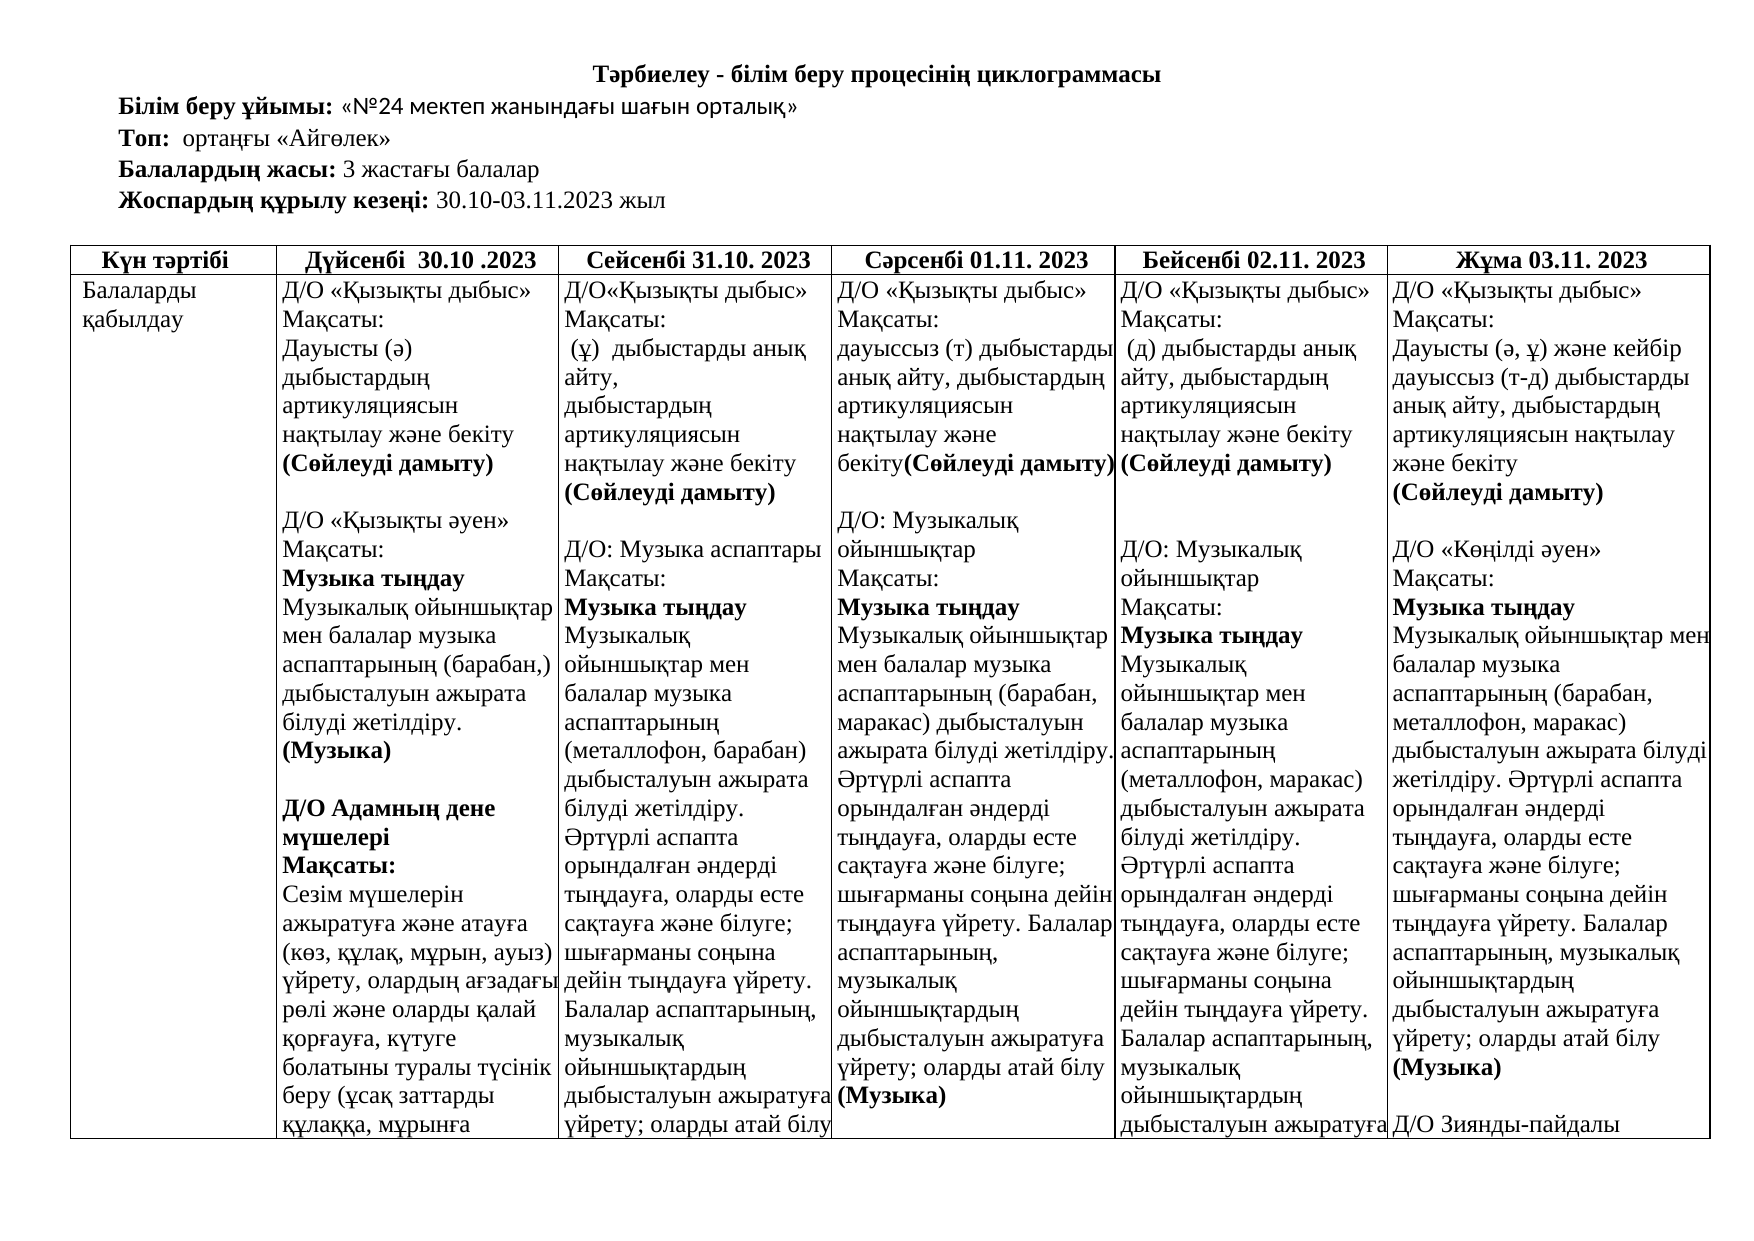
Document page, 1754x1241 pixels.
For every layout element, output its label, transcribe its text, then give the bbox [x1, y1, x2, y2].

table_header Бейсенбі 02.11. 2023 [1116, 246, 1387, 274]
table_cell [277, 275, 558, 1138]
text Тәрбиелеу - білім беру процесінің циклограммасы [118, 59, 1636, 88]
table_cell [832, 275, 1114, 1138]
text Білім беру ұйымы: «№24 мектеп жанындағы шағын орталық» [118, 90, 1636, 121]
text Балалардың жасы: 3 жастағы балалар [118, 154, 1636, 183]
table_header Дүйсенбі 30.10 .2023 [277, 246, 558, 274]
table_cell Балаларды қабылдау [71, 275, 276, 1138]
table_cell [559, 275, 831, 1138]
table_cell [1388, 275, 1709, 1138]
text Топ: ортаңғы «Айгөлек» [118, 123, 1636, 152]
text Жоспардың құрылу кезеңі: 30.10-03.11.2023 жыл [118, 185, 1636, 214]
table_header Жұма 03.11. 2023 [1388, 246, 1709, 274]
table_header Сәрсенбі 01.11. 2023 [832, 246, 1114, 274]
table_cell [1116, 275, 1387, 1138]
table_header Сейсенбі 31.10. 2023 [559, 246, 831, 274]
table_header Күн тәртібі [71, 246, 276, 274]
